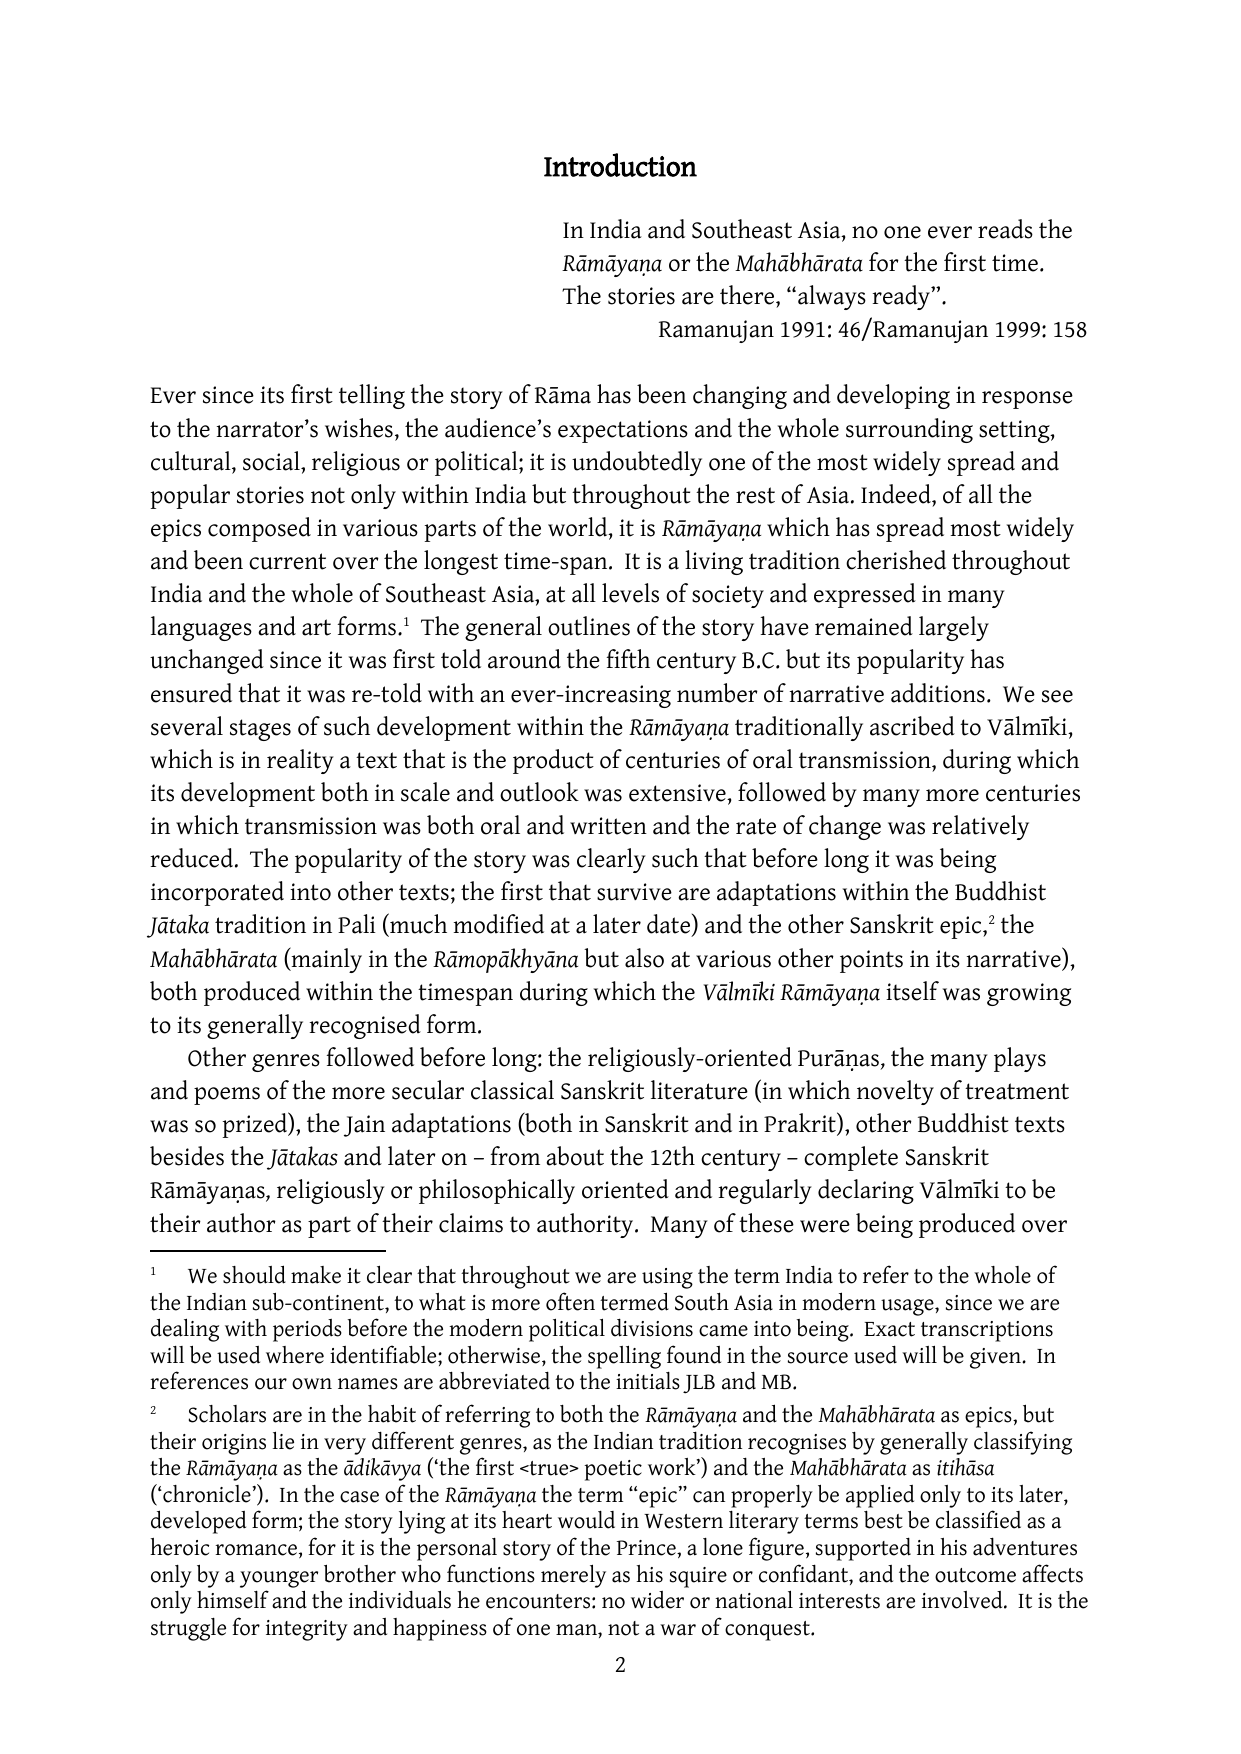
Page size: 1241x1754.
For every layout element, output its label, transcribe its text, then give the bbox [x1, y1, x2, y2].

text Ever since its first telling the story of Rāma has been changing and developing in response to the narrator’s wishes, the audience’s expectations and the whole surrounding setting, cultural, social, religious or political; it is undoubtedly one of the most widely spread and popular stories not only within India but throughout the rest of Asia. Indeed, of all the epics composed in various parts of the world, it is Rāmāyaṇa which has spread most widely and been current over the longest time-span. It is a living tradition cherished throughout India and the whole of Southeast Asia, at all levels of society and expressed in many languages and art forms. The general outlines of the story have remained largely unchanged since it was first told around the fifth century B.C. but its popularity has ensured that it was re-told with an ever-increasing number of narrative additions. We see several stages of such development within the Rāmāyaṇa traditionally ascribed to Vālmīki, which is in reality a text that is the product of centuries of oral transmission, during which its development both in scale and outlook was extensive, followed by many more centuries in which transmission was both oral and written and the rate of change was relatively reduced. The popularity of the story was clearly such that before long it was being incorporated into other texts; the first that survive are adaptations within the Buddhist Jātaka tradition in Pali (much modified at a later date) and the other Sanskrit epic, the Mahābhārata (mainly in the Rāmopākhyāna but also at various other points in its narrative), both produced within the timespan during which the Vālmīki Rāmāyaṇa itself was growing to its generally recognised form. [150, 382, 1090, 1040]
text Introduction [150, 150, 1090, 184]
text In India and Southeast Asia, no one ever reads the Rāmāyaṇa or the Mahābhārata for the first time. The stories are there, “always ready”. Ramanujan 1991: 46/Ramanujan 1999: 158 [562, 216, 1090, 344]
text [150, 1044, 1090, 1239]
